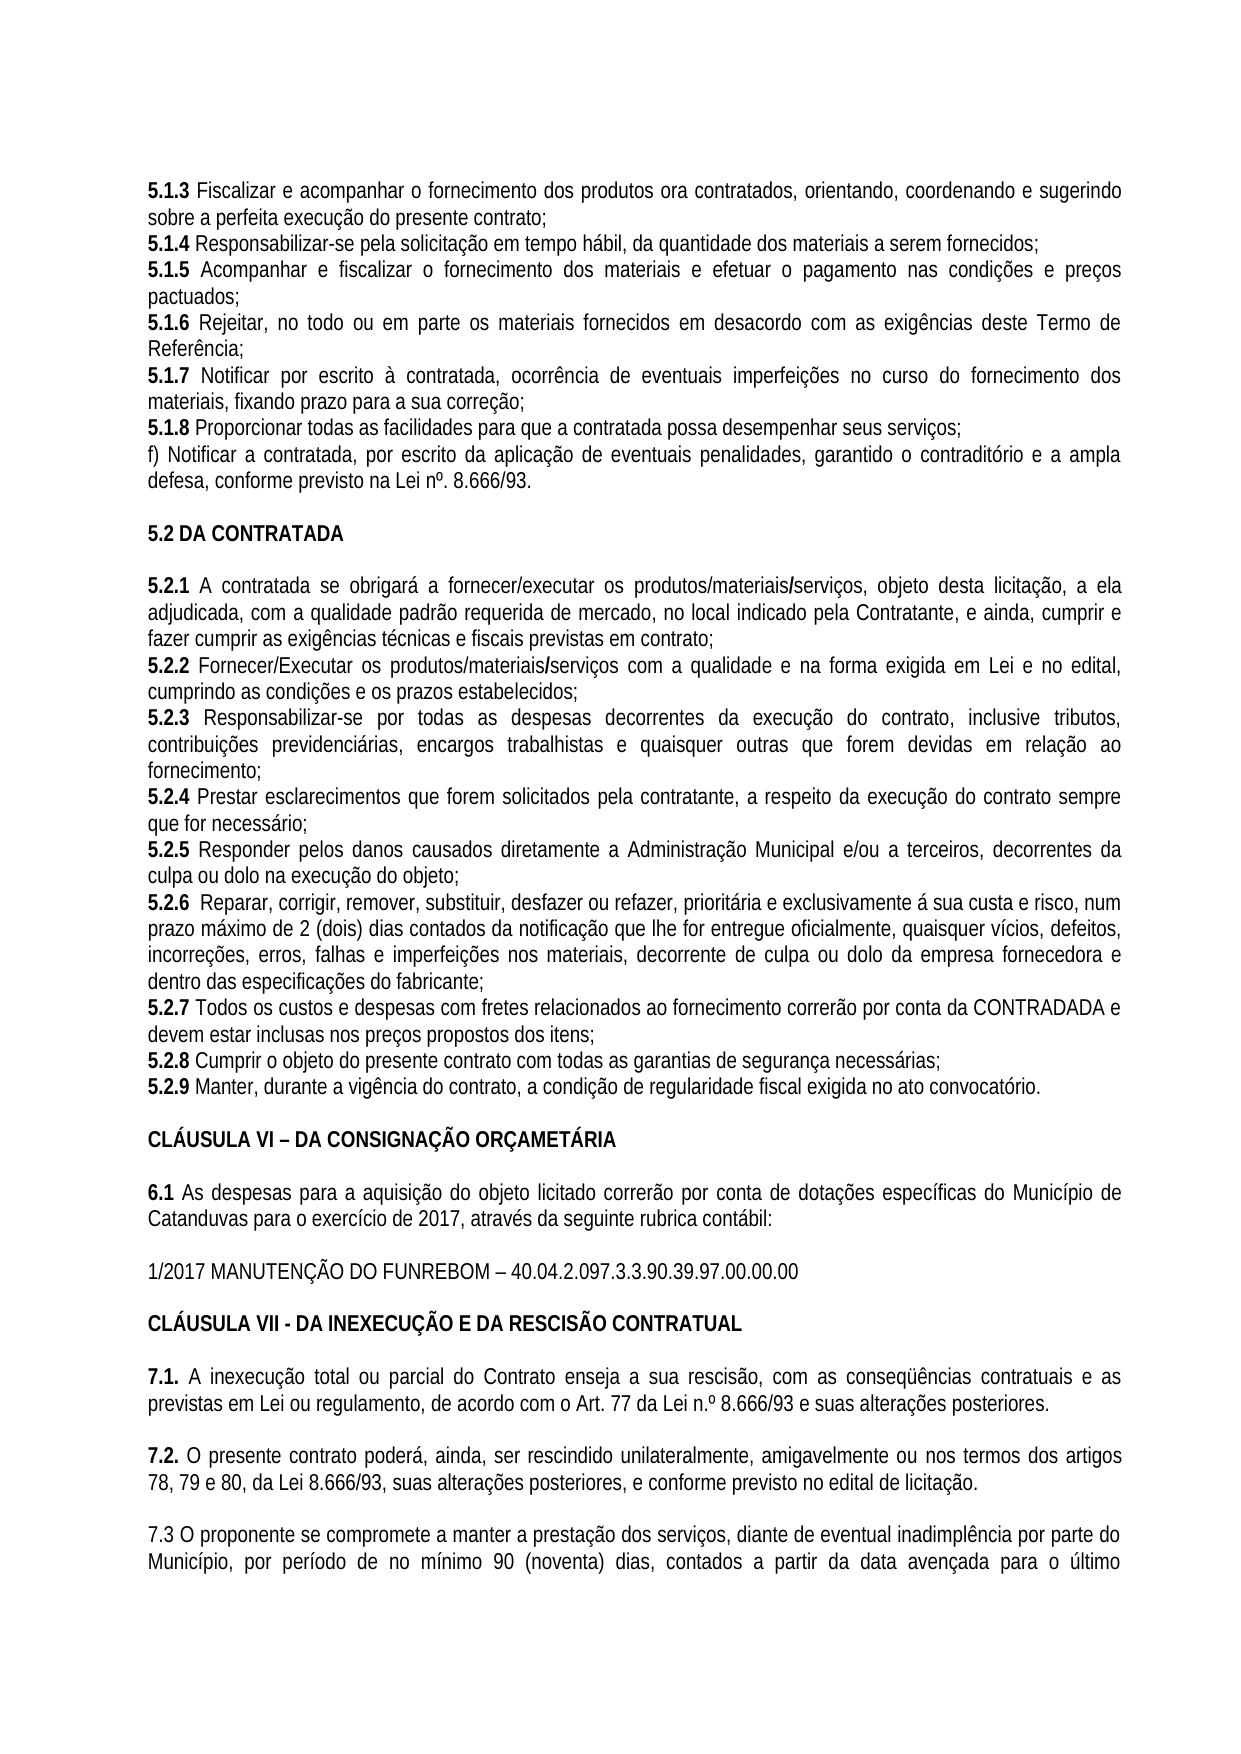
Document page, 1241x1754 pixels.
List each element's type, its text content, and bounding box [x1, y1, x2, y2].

text 5.2.2 Fornecer/Executar os produtos/materiais/serviços com a qualidade e na forma exigida em Lei e no edital, cumprindo as condições e os prazos estabelecidos; [148, 652, 1122, 704]
text 5.2.8 Cumprir o objeto do presente contrato com todas as garantias de segurança necessárias; [148, 1047, 1122, 1073]
text 5.2.9 Manter, durante a vigência do contrato, a condição de regularidade fiscal exigida no ato convocatório. [148, 1073, 1122, 1099]
text 5.2.5 Responder pelos danos causados diretamente a Administração Municipal e/ou a terceiros, decorrentes da culpa ou dolo na execução do objeto; [148, 836, 1122, 889]
text 5.2.4 Prestar esclarecimentos que forem solicitados pela contratante, a respeito da execução do contrato sempre que for necessário; [148, 783, 1122, 836]
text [148, 1521, 1122, 1574]
text 5.2 DA CONTRATADA [148, 520, 1122, 546]
text 5.2.6 Reparar, corrigir, remover, substituir, desfazer ou refazer, prioritária e exclusivamente á sua custa e risco, num prazo máximo de 2 (dois) dias contados da notificação que lhe for entregue oficialmente, quaisquer vícios, defeitos, incorreções, erros, falhas e imperfeições nos materiais, decorrente de culpa ou dolo da empresa fornecedora e dentro das especificações do fabricante; [148, 889, 1122, 994]
text 5.1.8 Proporcionar todas as facilidades para que a contratada possa desempenhar seus serviços; [148, 414, 1122, 441]
text 5.2.7 Todos os custos e despesas com fretes relacionados ao fornecimento correrão por conta da CONTRADADA e devem estar inclusas nos preços propostos dos itens; [148, 994, 1122, 1047]
text 1/2017 MANUTENÇÃO DO FUNREBOM – 40.04.2.097.3.3.90.39.97.00.00.00 [148, 1258, 1122, 1284]
text f) Notificar a contratada, por escrito da aplicação de eventuais penalidades, garantido o contraditório e a ampla defesa, conforme previsto na Lei nº. 8.666/93. [148, 441, 1122, 493]
subtitle CLÁUSULA VI – DA CONSIGNAÇÃO ORÇAMETÁRIA [148, 1126, 1122, 1152]
text CLÁUSULA VII - DA INEXECUÇÃO E DA RESCISÃO CONTRATUAL [148, 1310, 1122, 1337]
text 5.1.3 Fiscalizar e acompanhar o fornecimento dos produtos ora contratados, orientando, coordenando e sugerindo sobre a perfeita execução do presente contrato; [148, 177, 1122, 230]
text 5.1.5 Acompanhar e fiscalizar o fornecimento dos materiais e efetuar o pagamento nas condições e preços pactuados; [148, 256, 1122, 309]
text 5.1.7 Notificar por escrito à contratada, ocorrência de eventuais imperfeições no curso do fornecimento dos materiais, fixando prazo para a sua correção; [148, 362, 1122, 414]
text 7.2. O presente contrato poderá, ainda, ser rescindido unilateralmente, amigavelmente ou nos termos dos artigos 78, 79 e 80, da Lei 8.666/93, suas alterações posteriores, e conforme previsto no edital de licitação. [148, 1442, 1122, 1495]
text 6.1 As despesas para a aquisição do objeto licitado correrão por conta de dotações específicas do Município de Catanduvas para o exercício de 2017, através da seguinte rubrica contábil: [148, 1179, 1122, 1231]
text 5.1.4 Responsabilizar-se pela solicitação em tempo hábil, da quantidade dos materiais a serem fornecidos; [148, 230, 1122, 256]
text 5.1.6 Rejeitar, no todo ou em parte os materiais fornecidos em desacordo com as exigências deste Termo de Referência; [148, 309, 1122, 362]
text 7.1. A inexecução total ou parcial do Contrato enseja a sua rescisão, com as conseqüências contratuais e as previstas em Lei ou regulamento, de acordo com o Art. 77 da Lei n.º 8.666/93 e suas alterações posteriores. [148, 1363, 1122, 1416]
text 5.2.1 A contratada se obrigará a fornecer/executar os produtos/materiais/serviços, objeto desta licitação, a ela adjudicada, com a qualidade padrão requerida de mercado, no local indicado pela Contratante, e ainda, cumprir e fazer cumprir as exigências técnicas e fiscais previstas em contrato; [148, 572, 1122, 652]
text 5.2.3 Responsabilizar-se por todas as despesas decorrentes da execução do contrato, inclusive tributos, contribuições previdenciárias, encargos trabalhistas e quaisquer outras que forem devidas em relação ao fornecimento; [148, 704, 1122, 783]
